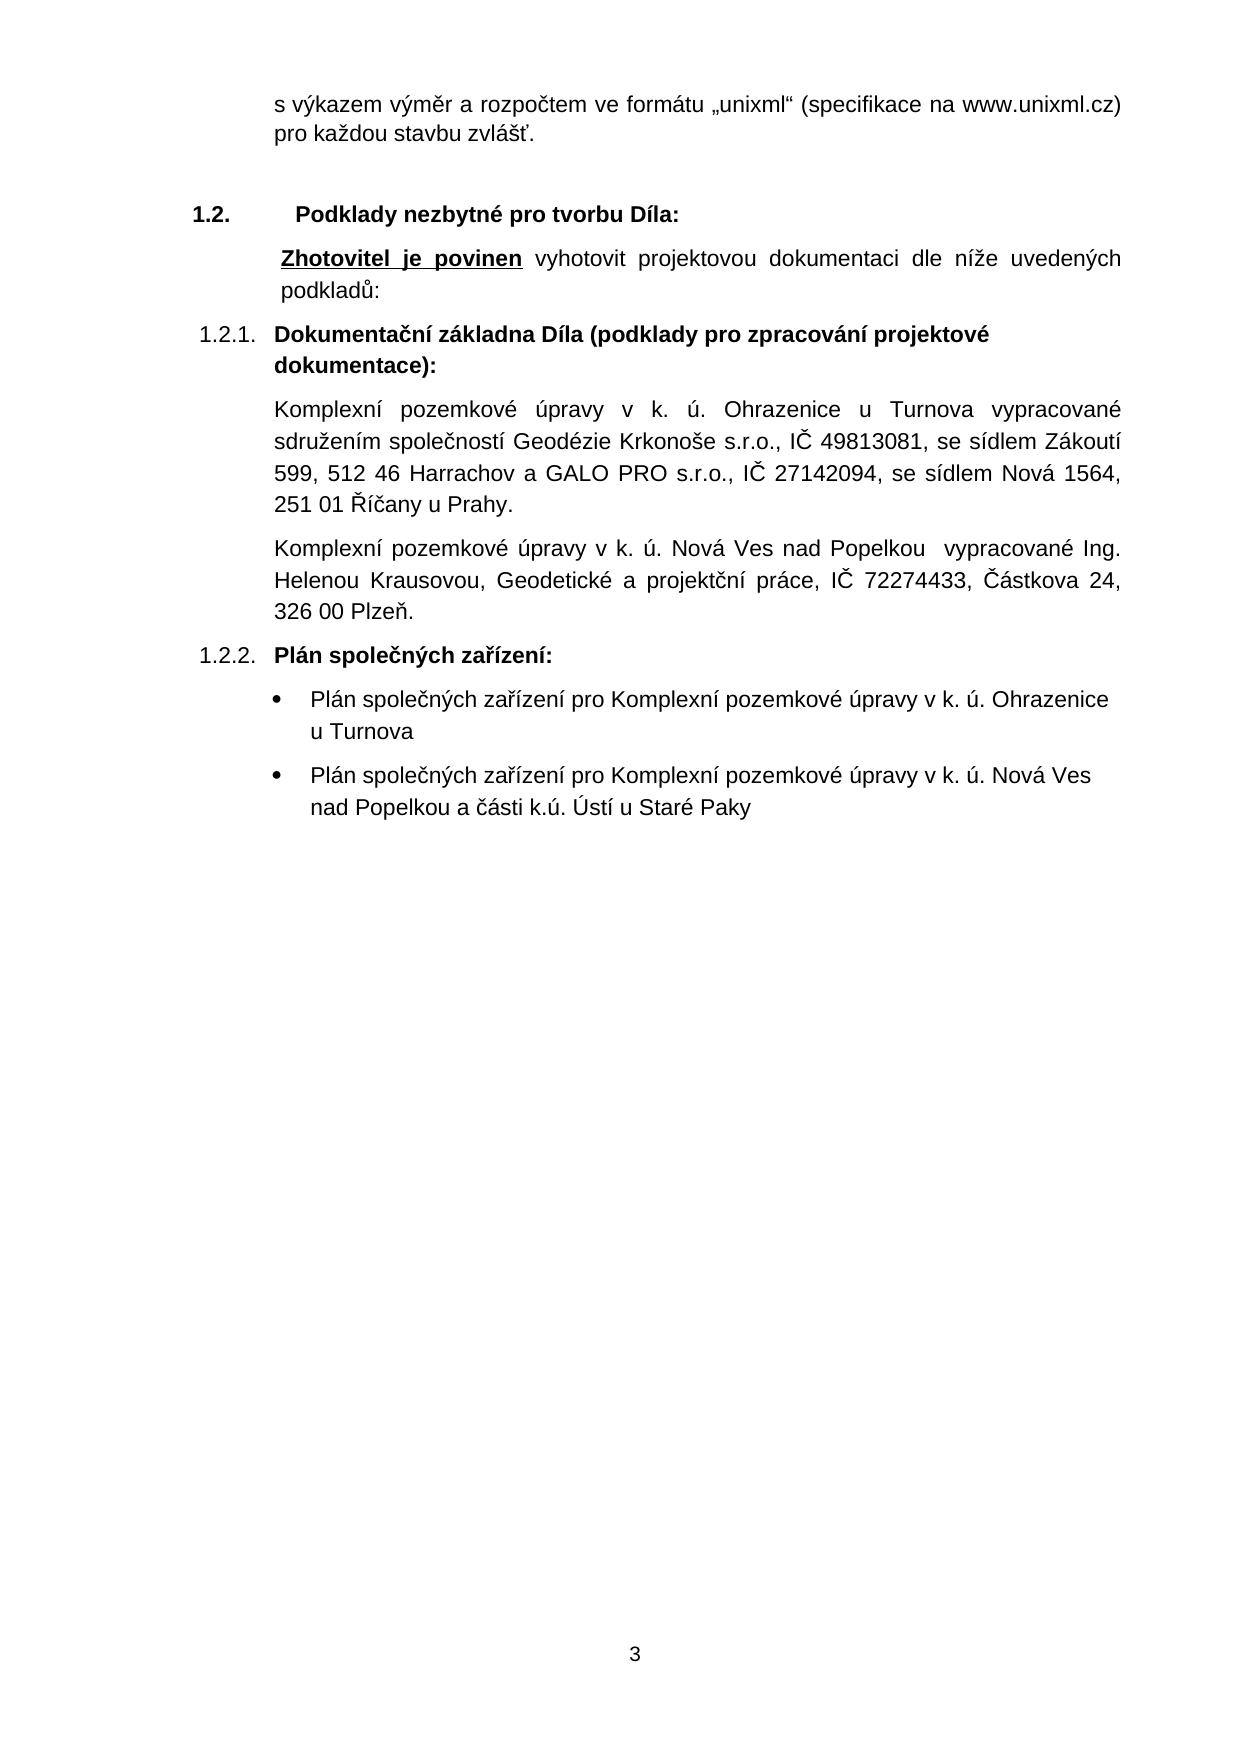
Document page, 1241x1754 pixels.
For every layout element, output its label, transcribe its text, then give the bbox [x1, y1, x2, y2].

list Komplexní pozemkové úpravy v k. ú. Nová Ves nad Popelkou vypracované Ing. Helenou Krausovou, Geodetické a projektční práce, IČ 72274433, Částkova 24, 326 00 Plzeň. [274, 535, 1122, 625]
list Plán společných zařízení pro Komplexní pozemkové úpravy v k. ú. Ohrazenice u Turnova [273, 686, 1122, 744]
list Zhotovitel je povinen vyhotovit projektovou dokumentaci dle níže uvedených podkladů: [281, 245, 1122, 303]
list Plán společných zařízení: [199, 642, 1122, 669]
list Plán společných zařízení pro Komplexní pozemkové úpravy v k. ú. Nová Ves nad Popelkou a části k.ú. Ústí u Staré Paky [273, 762, 1122, 820]
list Komplexní pozemkové úpravy v k. ú. Ohrazenice u Turnova vypracované sdružením společností Geodézie Krkonoše s.r.o., IČ 49813081, se sídlem Zákoutí 599, 512 46 Harrachov a GALO PRO s.r.o., IČ 27142094, se sídlem Nová 1564, 251 01 Říčany u Prahy. [274, 396, 1122, 517]
list Podklady nezbytné pro tvorbu Díla: [192, 201, 1122, 227]
list Dokumentační základna Díla (podklady pro zpracování projektové dokumentace): [199, 321, 1122, 379]
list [199, 89, 1122, 147]
